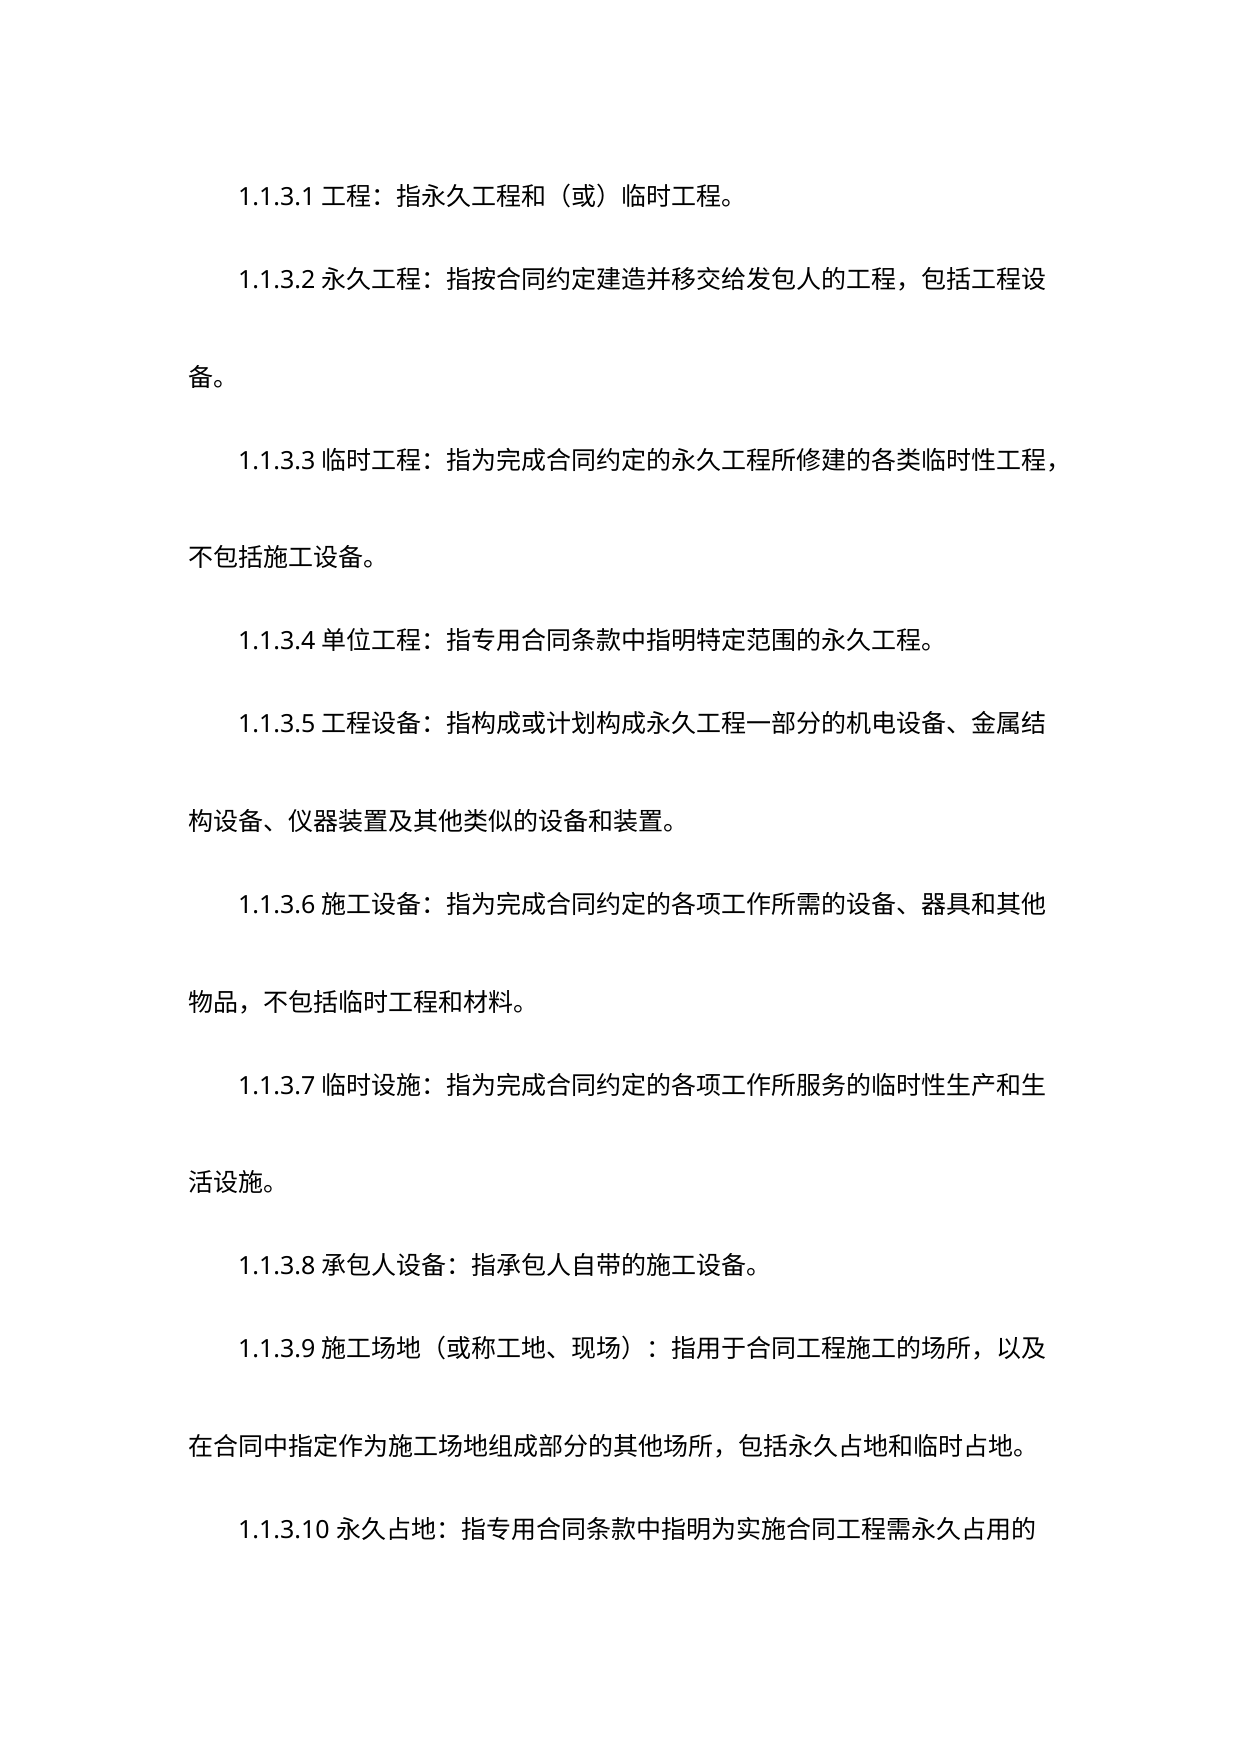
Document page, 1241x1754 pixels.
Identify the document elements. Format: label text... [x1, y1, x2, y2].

text 1.1.3.8 承包人设备：指承包人自带的施工设备。 [188, 1231, 1052, 1296]
text 1.1.3.9 施工场地（或称工地、现场）：指用于合同工程施工的场所，以及在合同中指定作为施工场地组成部分的其他场所，包括永久占地和临时占地。 [188, 1314, 1052, 1477]
text 1.1.3.7 临时设施：指为完成合同约定的各项工作所服务的临时性生产和生活设施。 [188, 1051, 1052, 1213]
text 1.1.3.5 工程设备：指构成或计划构成永久工程一部分的机电设备、金属结构设备、仪器装置及其他类似的设备和装置。 [188, 689, 1052, 852]
text 1.1.3.2 永久工程：指按合同约定建造并移交给发包人的工程，包括工程设备。 [188, 245, 1052, 408]
text 1.1.3.1 工程：指永久工程和（或）临时工程。 [188, 162, 1052, 227]
text 1.1.3.4 单位工程：指专用合同条款中指明特定范围的永久工程。 [188, 606, 1052, 671]
text 1.1.3.3 临时工程：指为完成合同约定的永久工程所修建的各类临时性工程，不包括施工设备。 [188, 426, 1052, 588]
text 1.1.3.6 施工设备：指为完成合同约定的各项工作所需的设备、器具和其他物品，不包括临时工程和材料。 [188, 870, 1052, 1033]
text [188, 1495, 1052, 1560]
